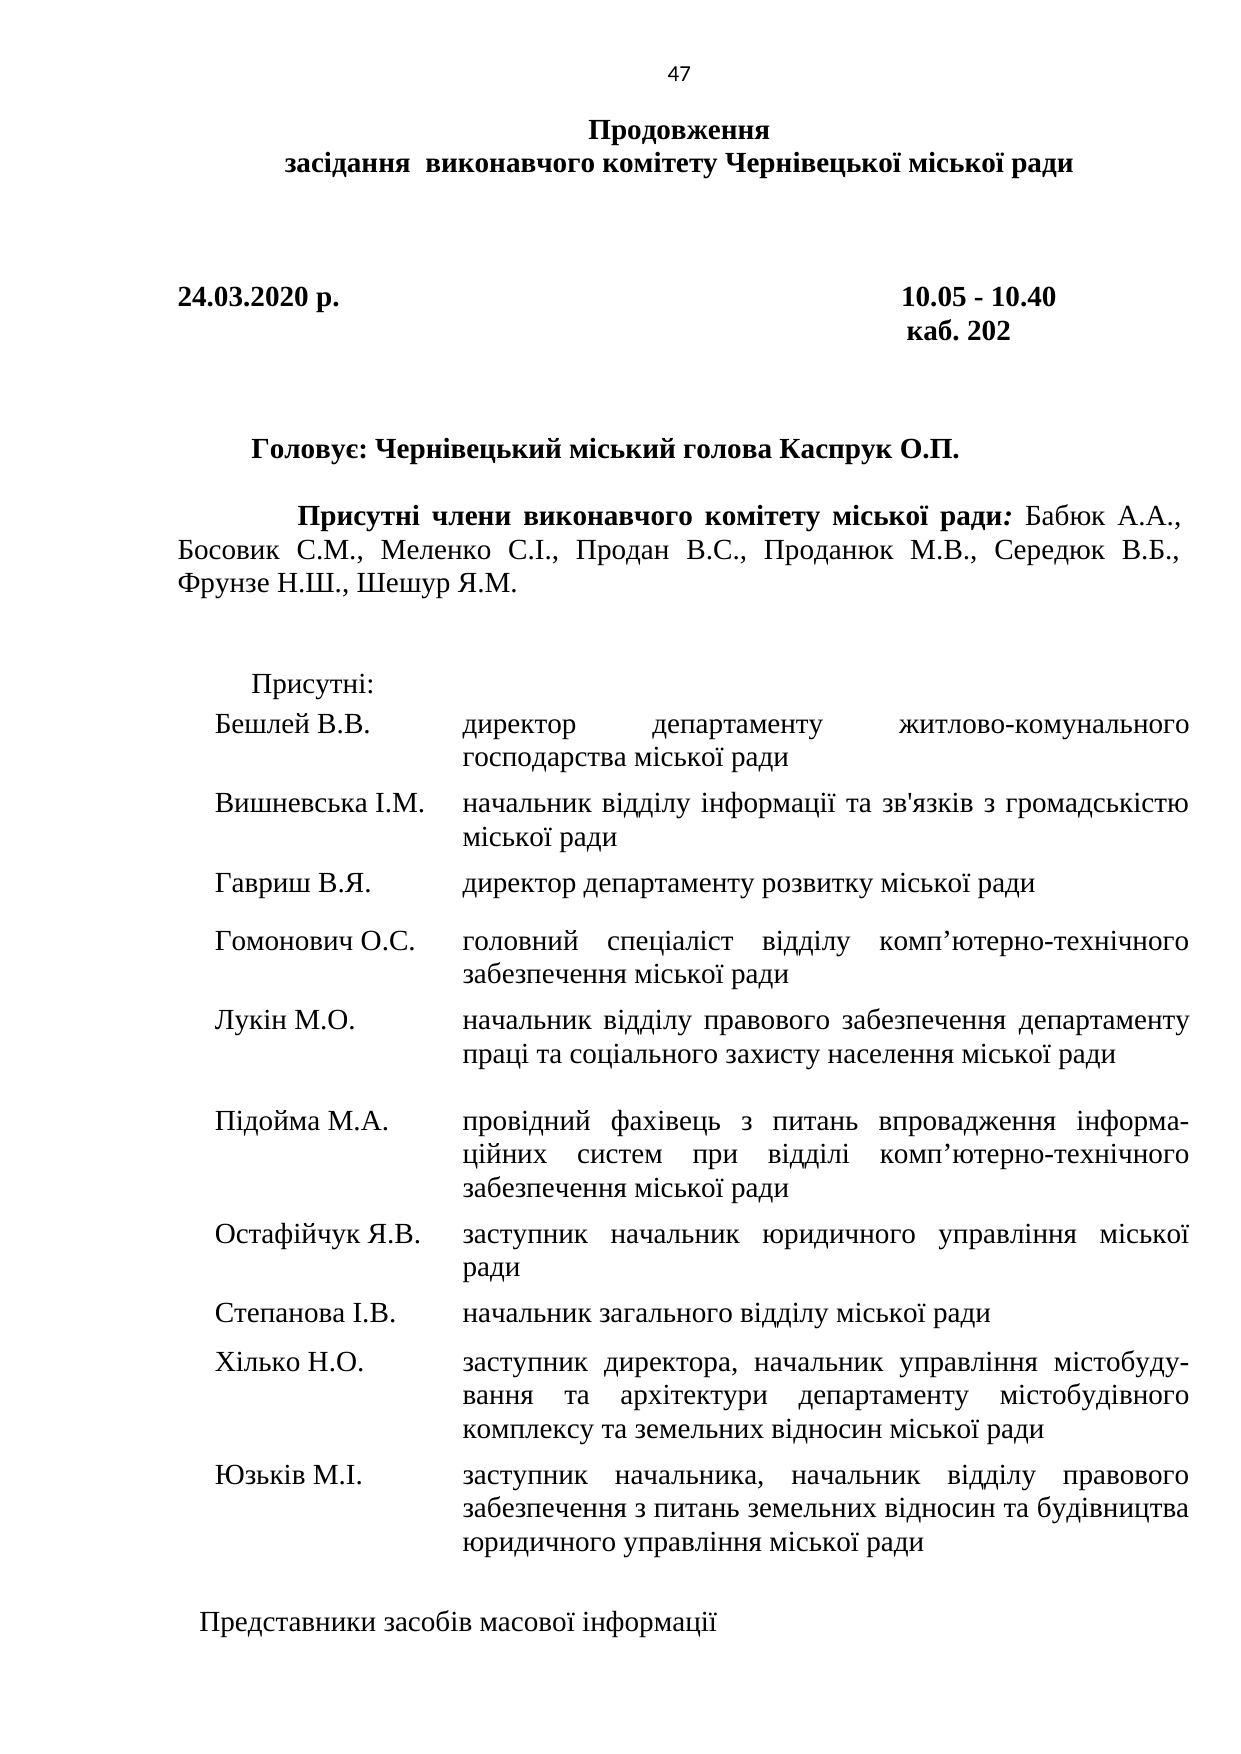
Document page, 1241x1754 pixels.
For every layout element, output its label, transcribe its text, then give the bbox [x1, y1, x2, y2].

text каб. 202 [177, 313, 1181, 347]
table_cell Підойма М.А. [203, 1103, 451, 1216]
table_cell заступник начальника, начальник відділу правового забезпечення з питань земельних відносин та будівництва юридичного управління міської ради [451, 1457, 1201, 1570]
table_cell заступник директора, начальник управління містобуду-вання та архітектури департаменту містобудівного комплексу та земельних відносин міської ради [451, 1344, 1201, 1457]
table_cell провідний фахівець з питань впровадження інформа-ційних систем при відділі комп’ютерно-технічного забезпечення міської ради [451, 1103, 1201, 1216]
table_cell Хілько Н.О. [203, 1344, 451, 1457]
text Представники засобів масової інформації [177, 1604, 1181, 1637]
table_cell Лукін М.О. [203, 1003, 451, 1103]
text Присутні члени виконавчого комітету міської ради: Бабюк А.А., Босовик С.М., Меленко С.І., Продан В.С., Проданюк М.В., Середюк В.Б., Фрунзе Н.Ш., Шешур Я.М. [177, 498, 1181, 599]
table_cell начальник загального відділу міської ради [451, 1296, 1201, 1344]
table_cell Вишневська І.М. [203, 786, 451, 865]
table_cell заступник начальник юридичного управління міської ради [451, 1216, 1201, 1296]
table_cell начальник відділу інформації та зв'язків з громадськістю міської ради [451, 786, 1201, 865]
text Головує: Чернівецький міський голова Каспрук О.П. [177, 431, 1181, 465]
table_cell Гомонович О.С. [203, 923, 451, 1002]
table_cell головний спеціаліст відділу комп’ютерно-технічного забезпечення міської ради [451, 923, 1201, 1002]
table_cell Юзьків М.І. [203, 1457, 451, 1570]
table_cell Остафійчук Я.В. [203, 1216, 451, 1296]
table_cell Степанова І.В. [203, 1296, 451, 1344]
table_header директор департаменту житлово-комунального господарства міської ради [451, 706, 1201, 786]
text Продовження [177, 112, 1181, 145]
table_header Бешлей В.В. [203, 706, 451, 786]
text Присутні: [177, 666, 1181, 700]
table_cell Гавриш В.Я. [203, 865, 451, 923]
table_cell начальник відділу правового забезпечення департаменту праці та соціального захисту населення міської ради [451, 1003, 1201, 1103]
text 24.03.2020 р. 10.05 - 10.40 [177, 279, 1181, 313]
text засідання виконавчого комітету Чернівецької міської ради [177, 145, 1181, 179]
table_cell директор департаменту розвитку міської ради [451, 865, 1201, 923]
